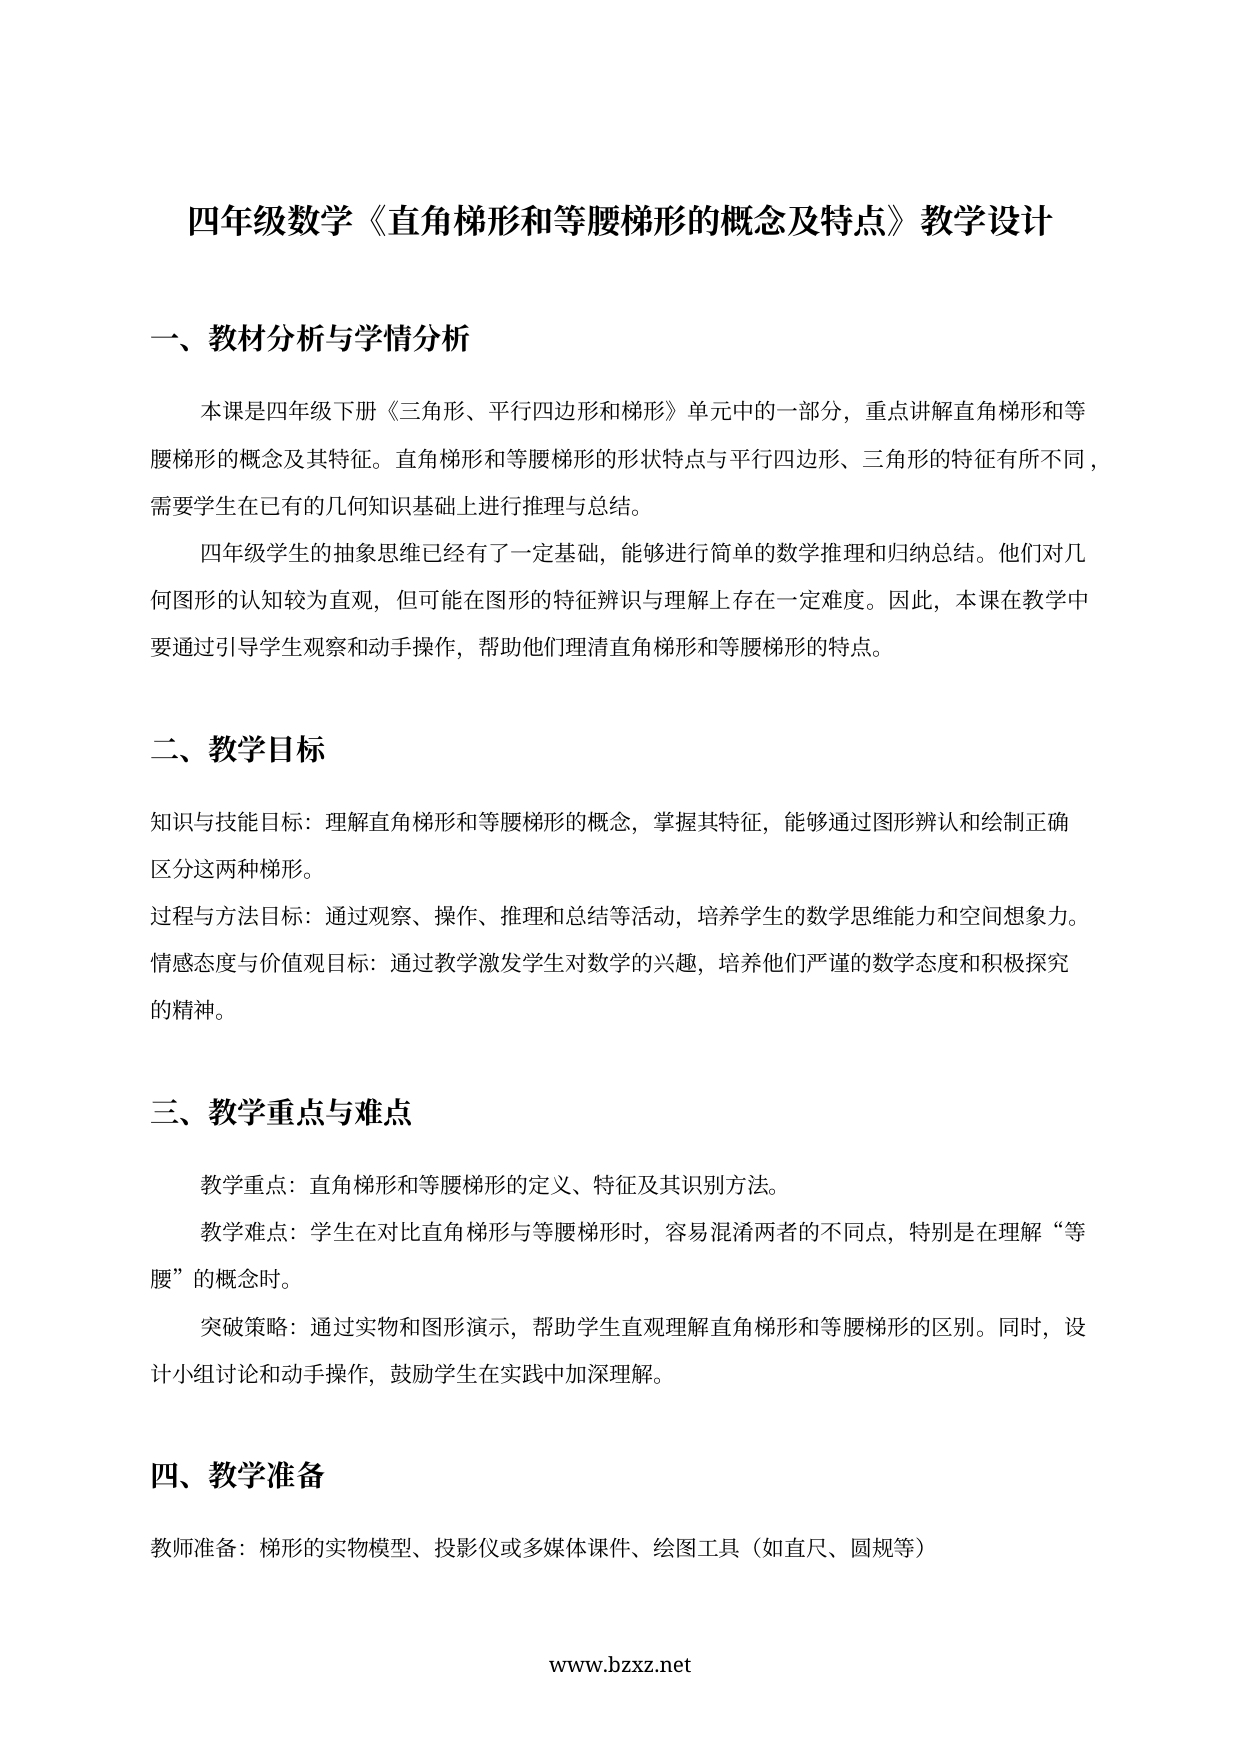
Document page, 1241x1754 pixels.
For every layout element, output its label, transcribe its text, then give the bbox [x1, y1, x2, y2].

text 本课是四年级下册《三角形、平行四边形和梯形》单元中的一部分，重点讲解直角梯形和等腰梯形的概念及其特征。直角梯形和等腰梯形的形状特点与平行四边形、三角形的特征有所不同，需要学生在已有的几何知识基础上进行推理与总结。 [150, 394, 1090, 520]
text 教师准备：梯形的实物模型、投影仪或多媒体课件、绘图工具（如直尺、圆规等） [150, 1531, 1090, 1563]
subtitle 四年级数学《直角梯形和等腰梯形的概念及特点》教学设计 [150, 195, 1090, 243]
text 四年级学生的抽象思维已经有了一定基础，能够进行简单的数学推理和归纳总结。他们对几何图形的认知较为直观，但可能在图形的特征辨识与理解上存在一定难度。因此，本课在教学中要通过引导学生观察和动手操作，帮助他们理清直角梯形和等腰梯形的特点。 [150, 536, 1090, 662]
subtitle 二、教学目标 [150, 727, 1090, 768]
subtitle 三、教学重点与难点 [150, 1090, 1090, 1132]
text 教学重点：直角梯形和等腰梯形的定义、特征及其识别方法。 [150, 1168, 1090, 1200]
text 教学难点：学生在对比直角梯形与等腰梯形时，容易混淆两者的不同点，特别是在理解“等腰”的概念时。 [150, 1215, 1090, 1294]
subtitle 四、教学准备 [150, 1453, 1090, 1495]
text 突破策略：通过实物和图形演示，帮助学生直观理解直角梯形和等腰梯形的区别。同时，设计小组讨论和动手操作，鼓励学生在实践中加深理解。 [150, 1310, 1090, 1388]
text 情感态度与价值观目标：通过教学激发学生对数学的兴趣，培养他们严谨的数学态度和积极探究的精神。 [150, 947, 1090, 1025]
text 过程与方法目标：通过观察、操作、推理和总结等活动，培养学生的数学思维能力和空间想象力。 [150, 899, 1090, 931]
text 知识与技能目标：理解直角梯形和等腰梯形的概念，掌握其特征，能够通过图形辨认和绘制正确区分这两种梯形。 [150, 805, 1090, 884]
subtitle 一、教材分析与学情分析 [150, 316, 1090, 358]
